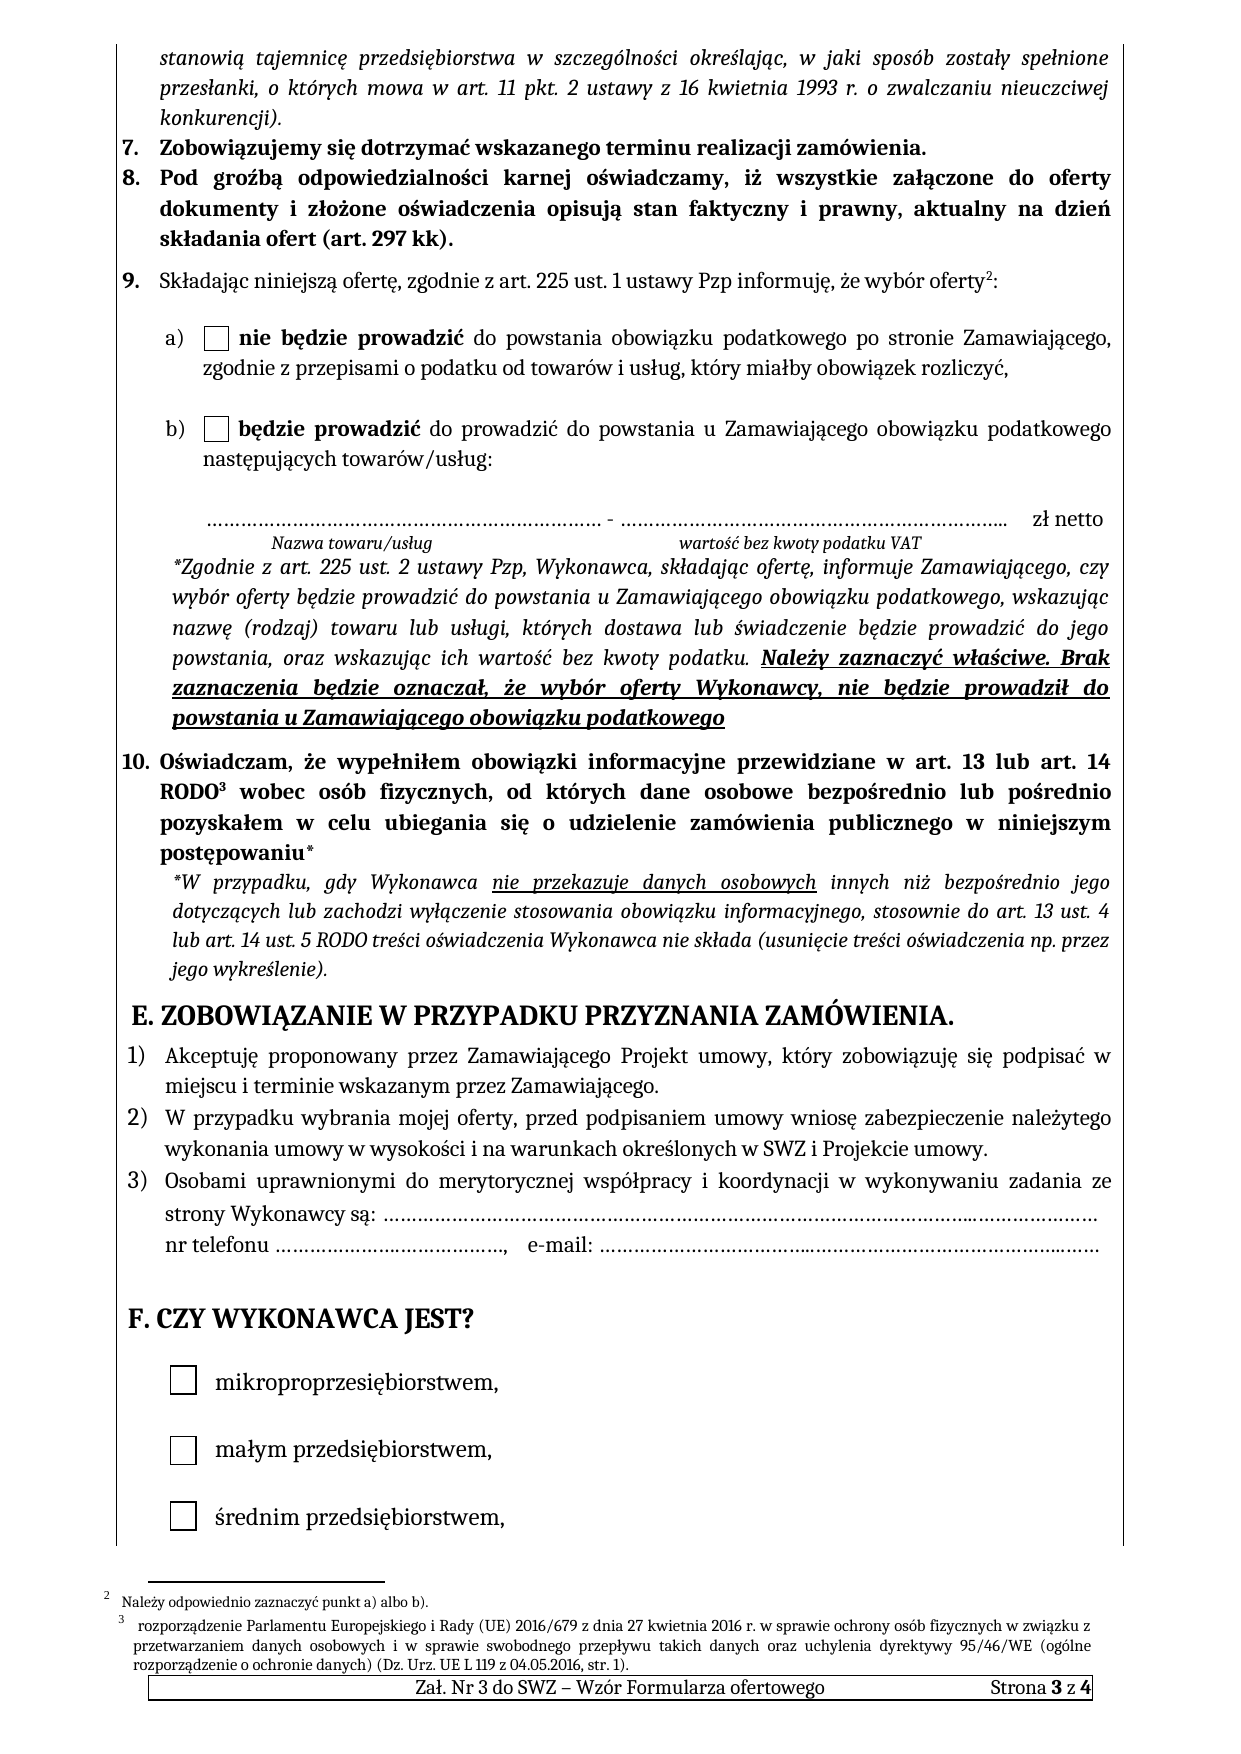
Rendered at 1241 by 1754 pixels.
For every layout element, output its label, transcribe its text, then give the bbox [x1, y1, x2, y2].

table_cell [117, 44, 1123, 986]
table_cell ZOBOWIĄZANIE W PRZYPADKU PRZYZNANIA ZAMÓWIENIA. Akceptuję proponowany przez Zamawiającego Projekt umowy, który zobowiązuję się podpisać w miejscu i terminie wskazanym przez Zamawiającego. W przypadku wybrania mojej oferty, przed podpisaniem umowy wniosę zabezpieczenie należytego wykonania umowy w wysokości i na warunkach określonych w SWZ i Projekcie umowy. Osobami uprawnionymi do merytorycznej współpracy i koordynacji w wykonywaniu zadania ze strony Wykonawcy są: …………………………………………………………………………………………..………………… nr telefonu ………………….………………, e-mail: ………………………………..……………………………………..…… [117, 986, 1123, 1276]
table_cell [117, 1276, 1123, 1546]
